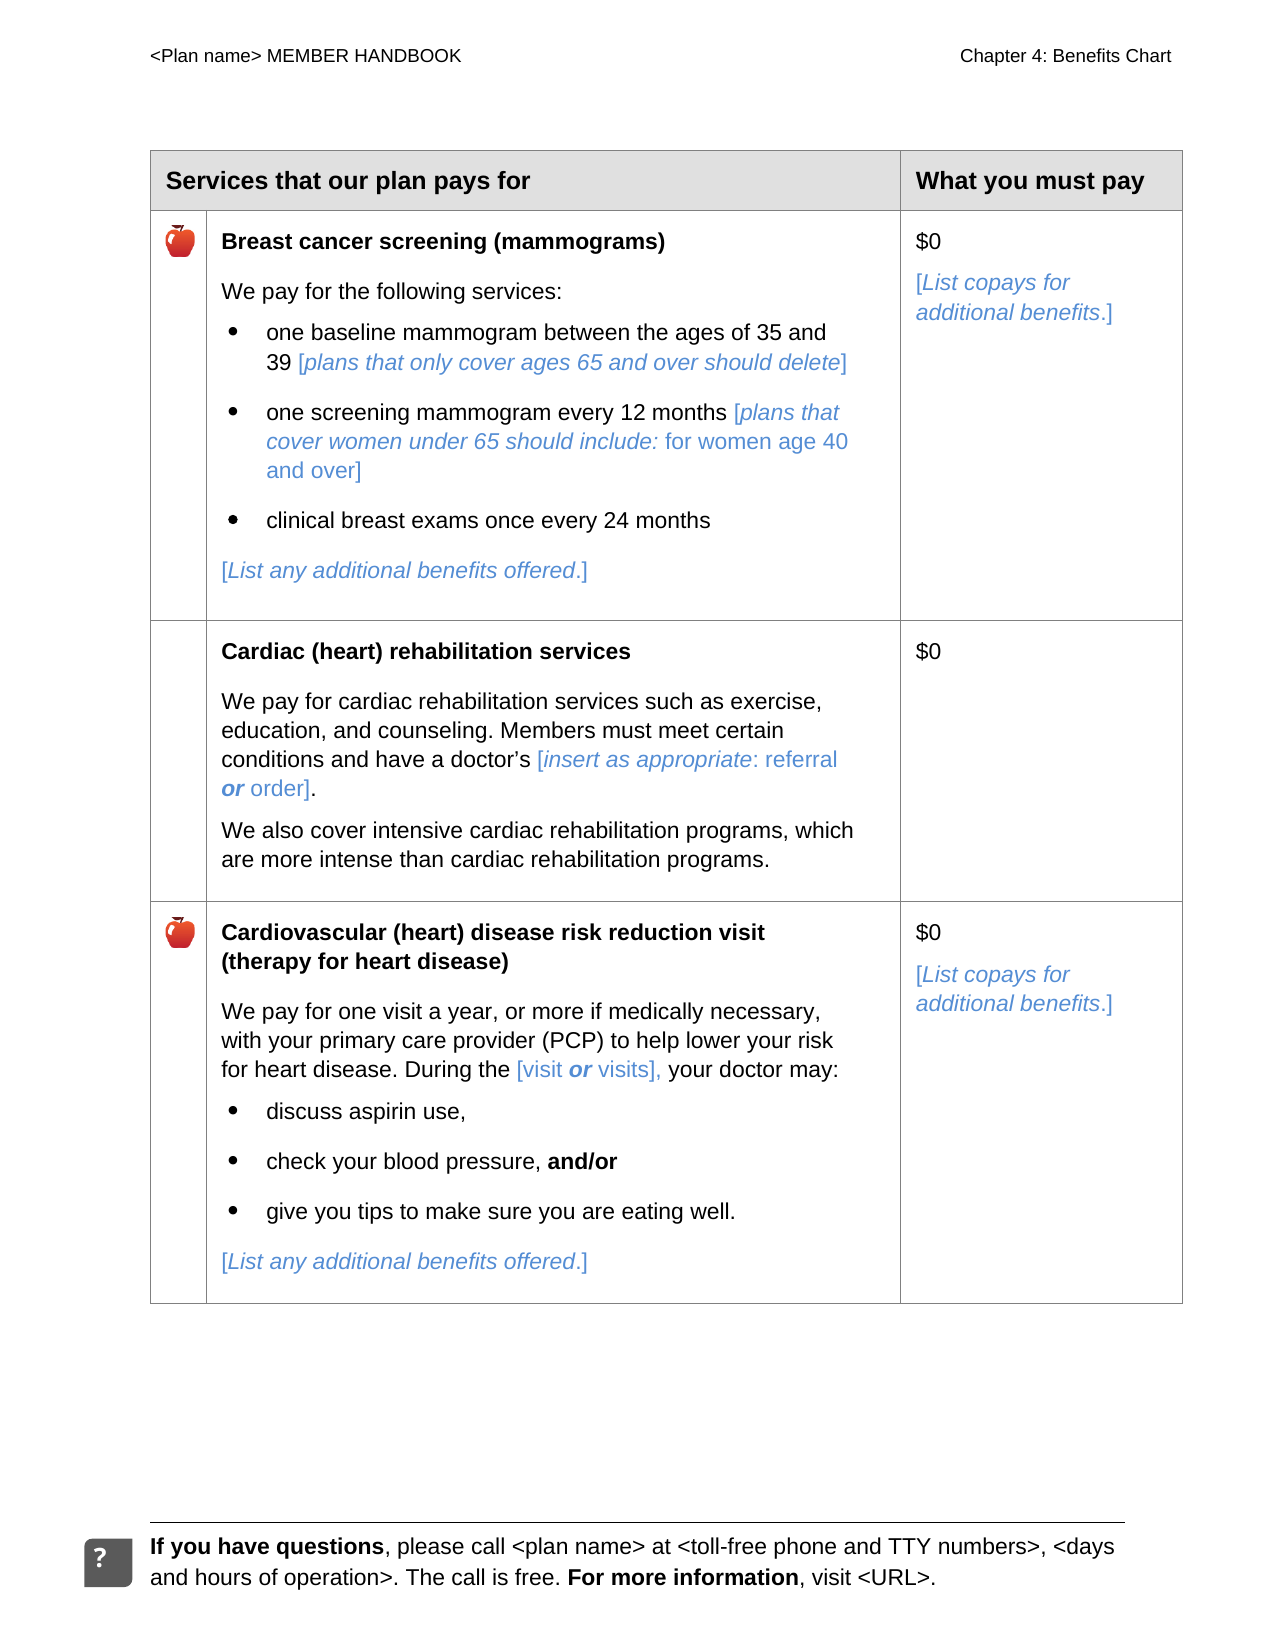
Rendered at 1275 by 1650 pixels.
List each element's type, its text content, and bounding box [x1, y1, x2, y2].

picture [165, 917, 195, 948]
table_cell Cardiovascular (heart) disease risk reduction visit (therapy for heart disease) We pay for one visit a year, or more if medically necessary, with your primary care provider (PCP) to help lower your risk for heart disease. During the [visit or visits], your doctor may: discuss aspirin use, check your blood pressure, and/or give you tips to make sure you are eating well. [List any additional benefits offered.] [207, 902, 900, 1303]
table_cell Breast cancer screening (mammograms) We pay for the following services: one baseline mammogram between the ages of 35 and 39 [plans that only cover ages 65 and over should delete] one screening mammogram every 12 months [plans that cover women under 65 should include: for women age 40 and over] clinical breast exams once every 24 months [List any additional benefits offered.] [207, 211, 900, 620]
table_header What you must pay [901, 151, 1182, 210]
table_cell $0 [901, 621, 1182, 901]
table_cell [151, 211, 206, 620]
picture [165, 225, 195, 257]
table_cell [151, 902, 206, 1303]
table_cell [151, 621, 206, 901]
table_cell Cardiac (heart) rehabilitation services We pay for cardiac rehabilitation services such as exercise, education, and counseling. Members must meet certain conditions and have a doctor’s [insert as appropriate: referral or order]. We also cover intensive cardiac rehabilitation programs, which are more intense than cardiac rehabilitation programs. [207, 621, 900, 901]
table_header Services that our plan pays for [151, 151, 900, 210]
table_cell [901, 211, 1182, 620]
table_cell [901, 902, 1182, 1303]
